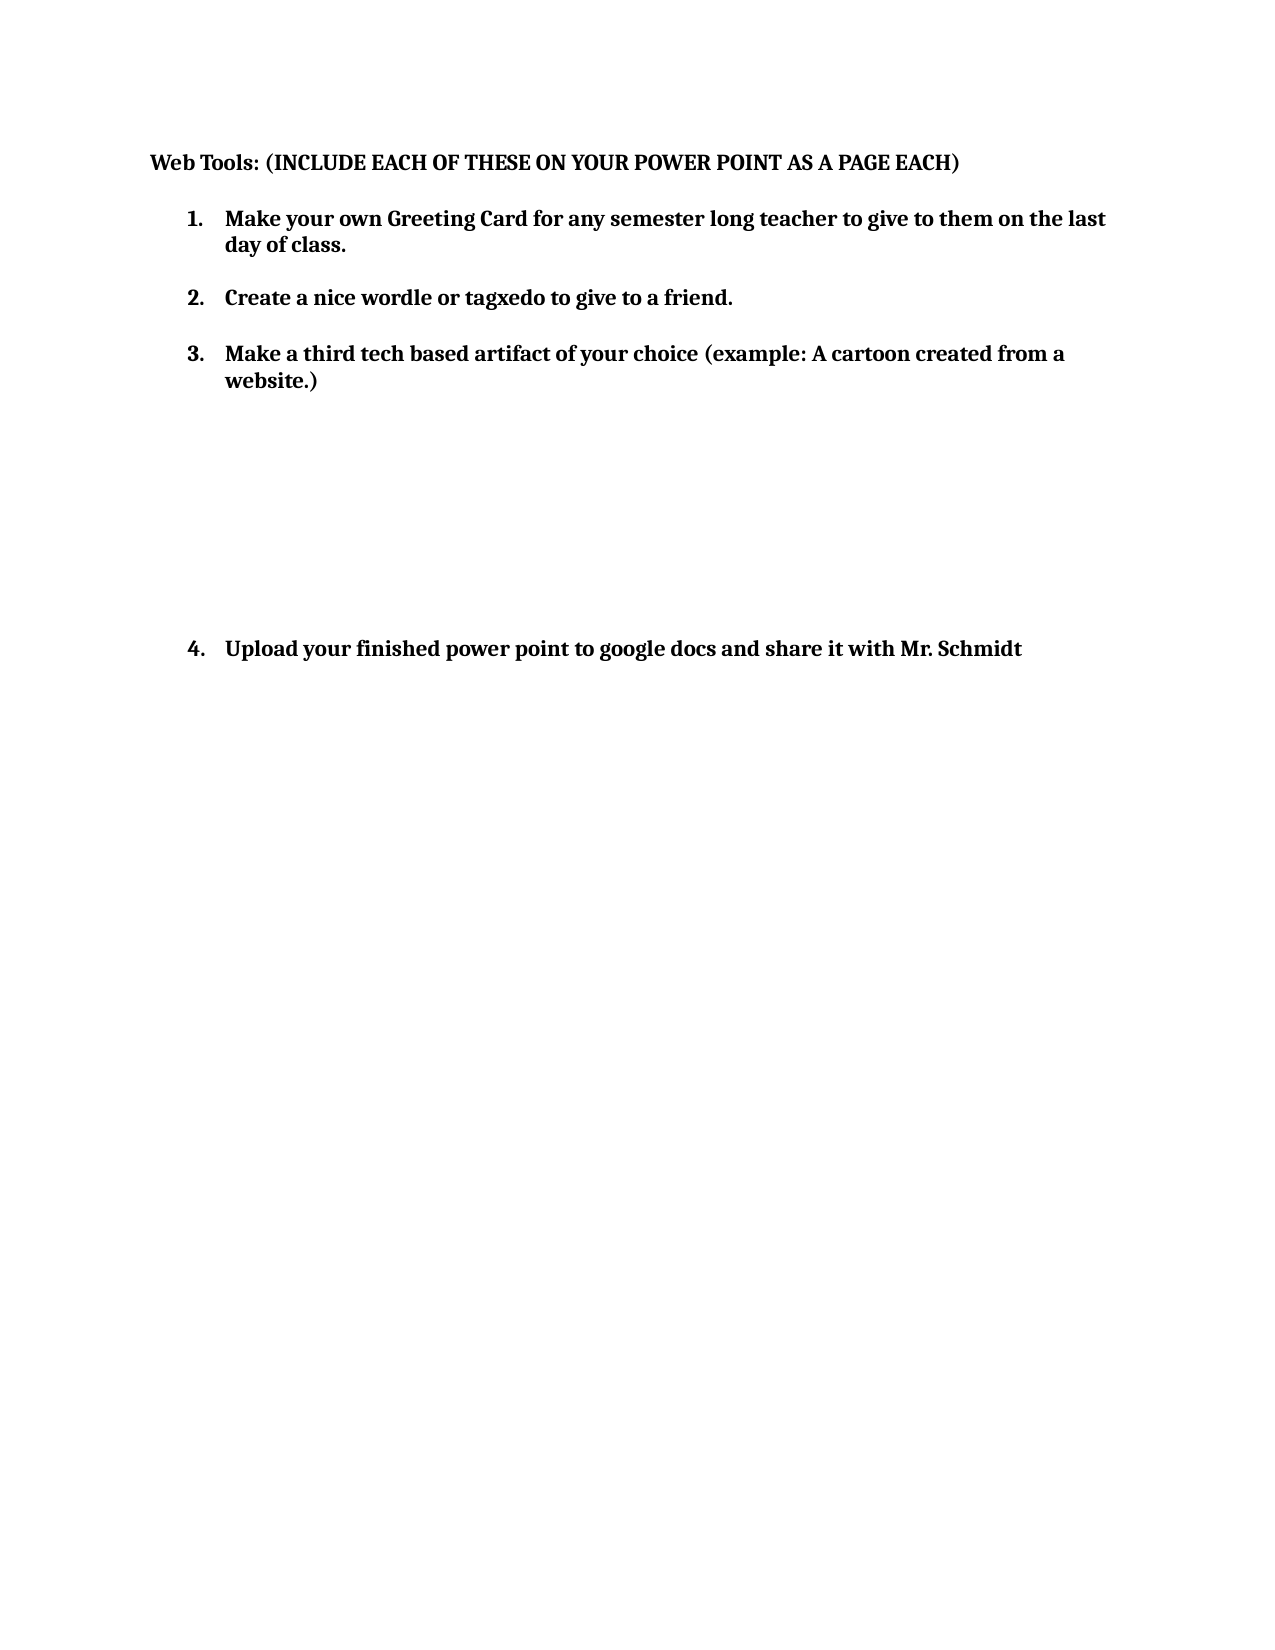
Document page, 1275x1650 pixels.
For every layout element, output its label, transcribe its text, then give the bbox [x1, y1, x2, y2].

list Create a nice wordle or tagxedo to give to a friend. [187, 284, 1125, 311]
text Web Tools: (INCLUDE EACH OF THESE ON YOUR POWER POINT AS A PAGE EACH) [150, 150, 1125, 176]
list Make your own Greeting Card for any semester long teacher to give to them on the last day of class. [187, 206, 1125, 258]
list Make a third tech based artifact of your choice (example: A cartoon created from a website.) [187, 341, 1125, 394]
list Upload your finished power point to google docs and share it with Mr. Schmidt [187, 636, 1125, 662]
